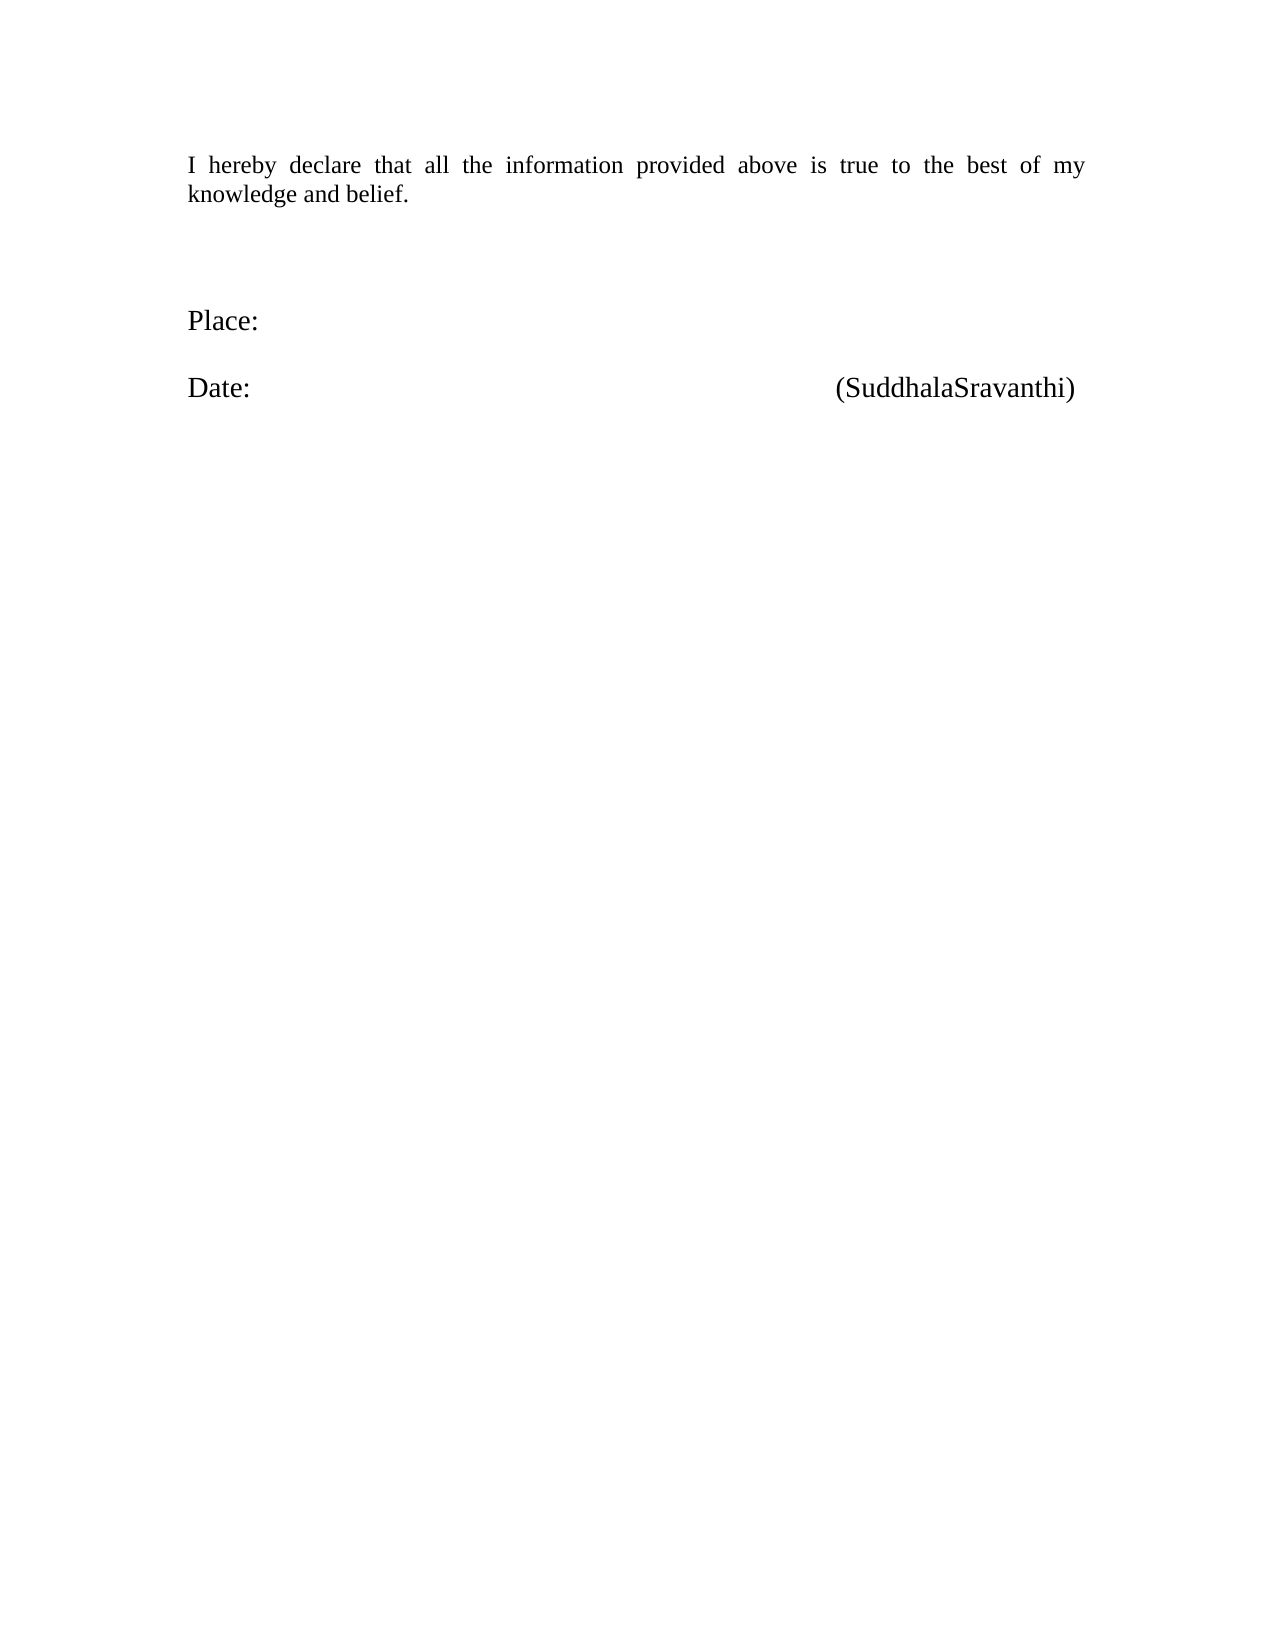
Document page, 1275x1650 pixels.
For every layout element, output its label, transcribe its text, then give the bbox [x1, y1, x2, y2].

text Date: (SuddhalaSravanthi) [187, 370, 1087, 404]
text Place: [187, 303, 1087, 337]
text I hereby declare that all the information provided above is true to the best of my knowledge and belief. [187, 150, 1087, 207]
